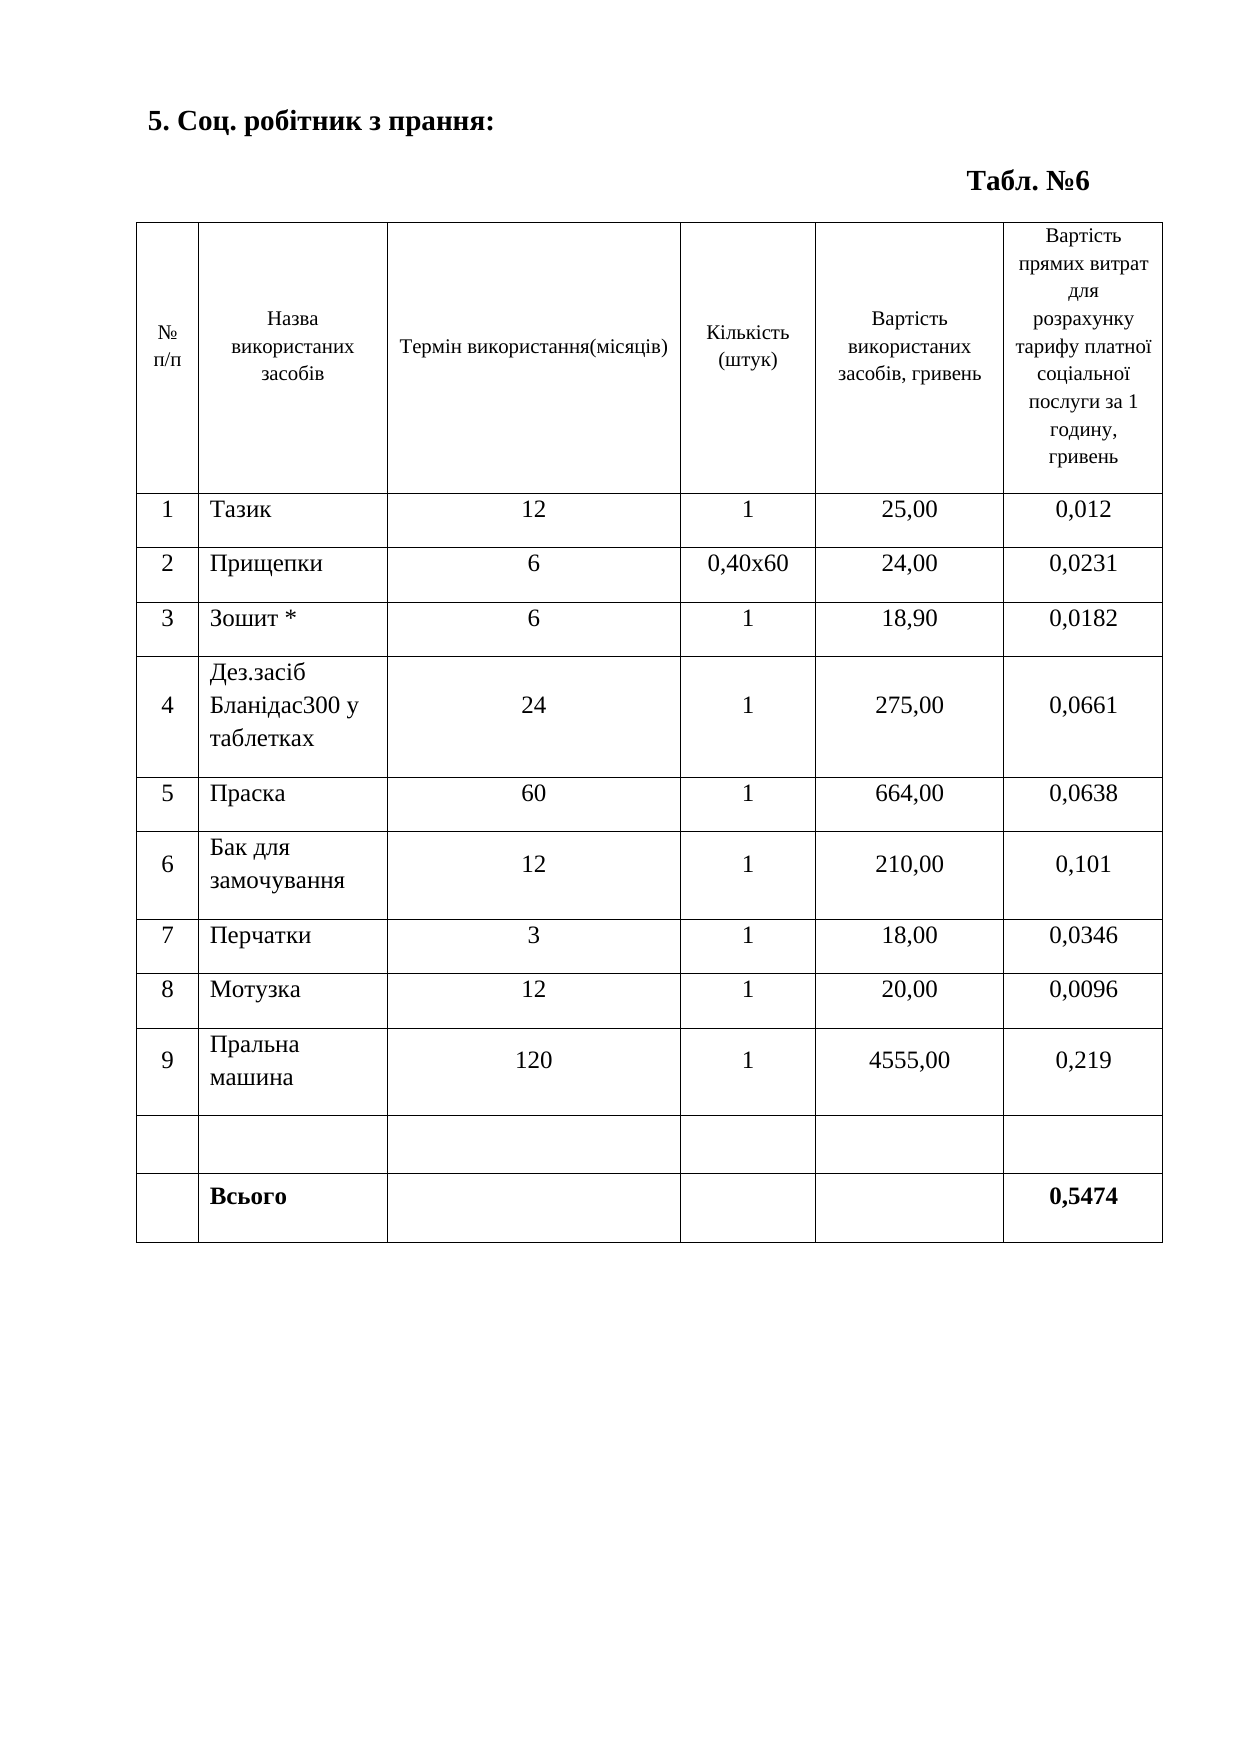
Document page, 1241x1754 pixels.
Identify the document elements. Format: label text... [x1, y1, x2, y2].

table_cell Мотузка [199, 974, 387, 1028]
table_cell 0,0231 [1004, 548, 1162, 602]
table_cell Перчатки [199, 920, 387, 973]
table_cell 0,012 [1004, 494, 1162, 547]
table_cell 24,00 [816, 548, 1003, 602]
table_cell 60 [388, 778, 680, 831]
table_cell 0,0661 [1004, 657, 1162, 777]
table_cell 25,00 [816, 494, 1003, 547]
table_cell 12 [388, 494, 680, 547]
table_cell 1 [681, 657, 815, 777]
table_cell Зошит * [199, 603, 387, 656]
table_cell 8 [137, 974, 198, 1028]
table_cell [388, 1174, 680, 1242]
table_cell 18,90 [816, 603, 1003, 656]
text 5. Соц. робітник з прання: [148, 103, 1152, 137]
table_cell Пральна машина [199, 1029, 387, 1115]
table_cell 275,00 [816, 657, 1003, 777]
table_cell 7 [137, 920, 198, 973]
table_cell 24 [388, 657, 680, 777]
table_cell 18,00 [816, 920, 1003, 973]
table_cell [137, 1116, 198, 1173]
table_cell 6 [388, 548, 680, 602]
table_header Термін використання(місяців) [388, 223, 680, 493]
table_cell Прищепки [199, 548, 387, 602]
table_cell 0,0346 [1004, 920, 1162, 973]
table_cell Тазик [199, 494, 387, 547]
table_cell 0,0182 [1004, 603, 1162, 656]
table_cell 210,00 [816, 832, 1003, 919]
table_cell 1 [681, 494, 815, 547]
table_cell 120 [388, 1029, 680, 1115]
table_cell 4555,00 [816, 1029, 1003, 1115]
table_cell 9 [137, 1029, 198, 1115]
table_cell 0,0638 [1004, 778, 1162, 831]
table_cell 1 [137, 494, 198, 547]
table_cell 0,0096 [1004, 974, 1162, 1028]
table_cell 0,5474 [1004, 1174, 1162, 1242]
table_cell [137, 1174, 198, 1242]
table_cell Всього [199, 1174, 387, 1242]
table_cell 0,219 [1004, 1029, 1162, 1115]
table_cell 6 [388, 603, 680, 656]
table_cell 3 [388, 920, 680, 973]
table_header Вартість прямих витрат для розрахунку тарифу платної соціальної послуги за 1 годину, гривень [1004, 223, 1162, 493]
table_cell 664,00 [816, 778, 1003, 831]
table_cell [816, 1174, 1003, 1242]
table_cell [199, 1116, 387, 1173]
table_cell 6 [137, 832, 198, 919]
table_cell 12 [388, 974, 680, 1028]
table_cell 3 [137, 603, 198, 656]
table_header № п/п [137, 223, 198, 493]
table_cell [681, 1174, 815, 1242]
table_cell [388, 1116, 680, 1173]
table_cell [681, 1116, 815, 1173]
table_cell 5 [137, 778, 198, 831]
table_header Вартість використаних засобів, гривень [816, 223, 1003, 493]
table_cell 2 [137, 548, 198, 602]
table_header Кількість (штук) [681, 223, 815, 493]
table_cell 0,101 [1004, 832, 1162, 919]
table_cell [1004, 1116, 1162, 1173]
table_cell 1 [681, 920, 815, 973]
table_cell 1 [681, 603, 815, 656]
table_cell [816, 1116, 1003, 1173]
table_cell 1 [681, 832, 815, 919]
table_cell Дез.засіб Бланідас300 у таблетках [199, 657, 387, 777]
table_cell 1 [681, 1029, 815, 1115]
table_cell 1 [681, 974, 815, 1028]
table_cell 20,00 [816, 974, 1003, 1028]
table_cell Праска [199, 778, 387, 831]
table_cell Бак для замочування [199, 832, 387, 919]
table_header Назва використаних засобів [199, 223, 387, 493]
table_cell 12 [388, 832, 680, 919]
table_cell 1 [681, 778, 815, 831]
table_cell 4 [137, 657, 198, 777]
table_cell 0,40х60 [681, 548, 815, 602]
text Табл. №6 [185, 163, 1152, 196]
